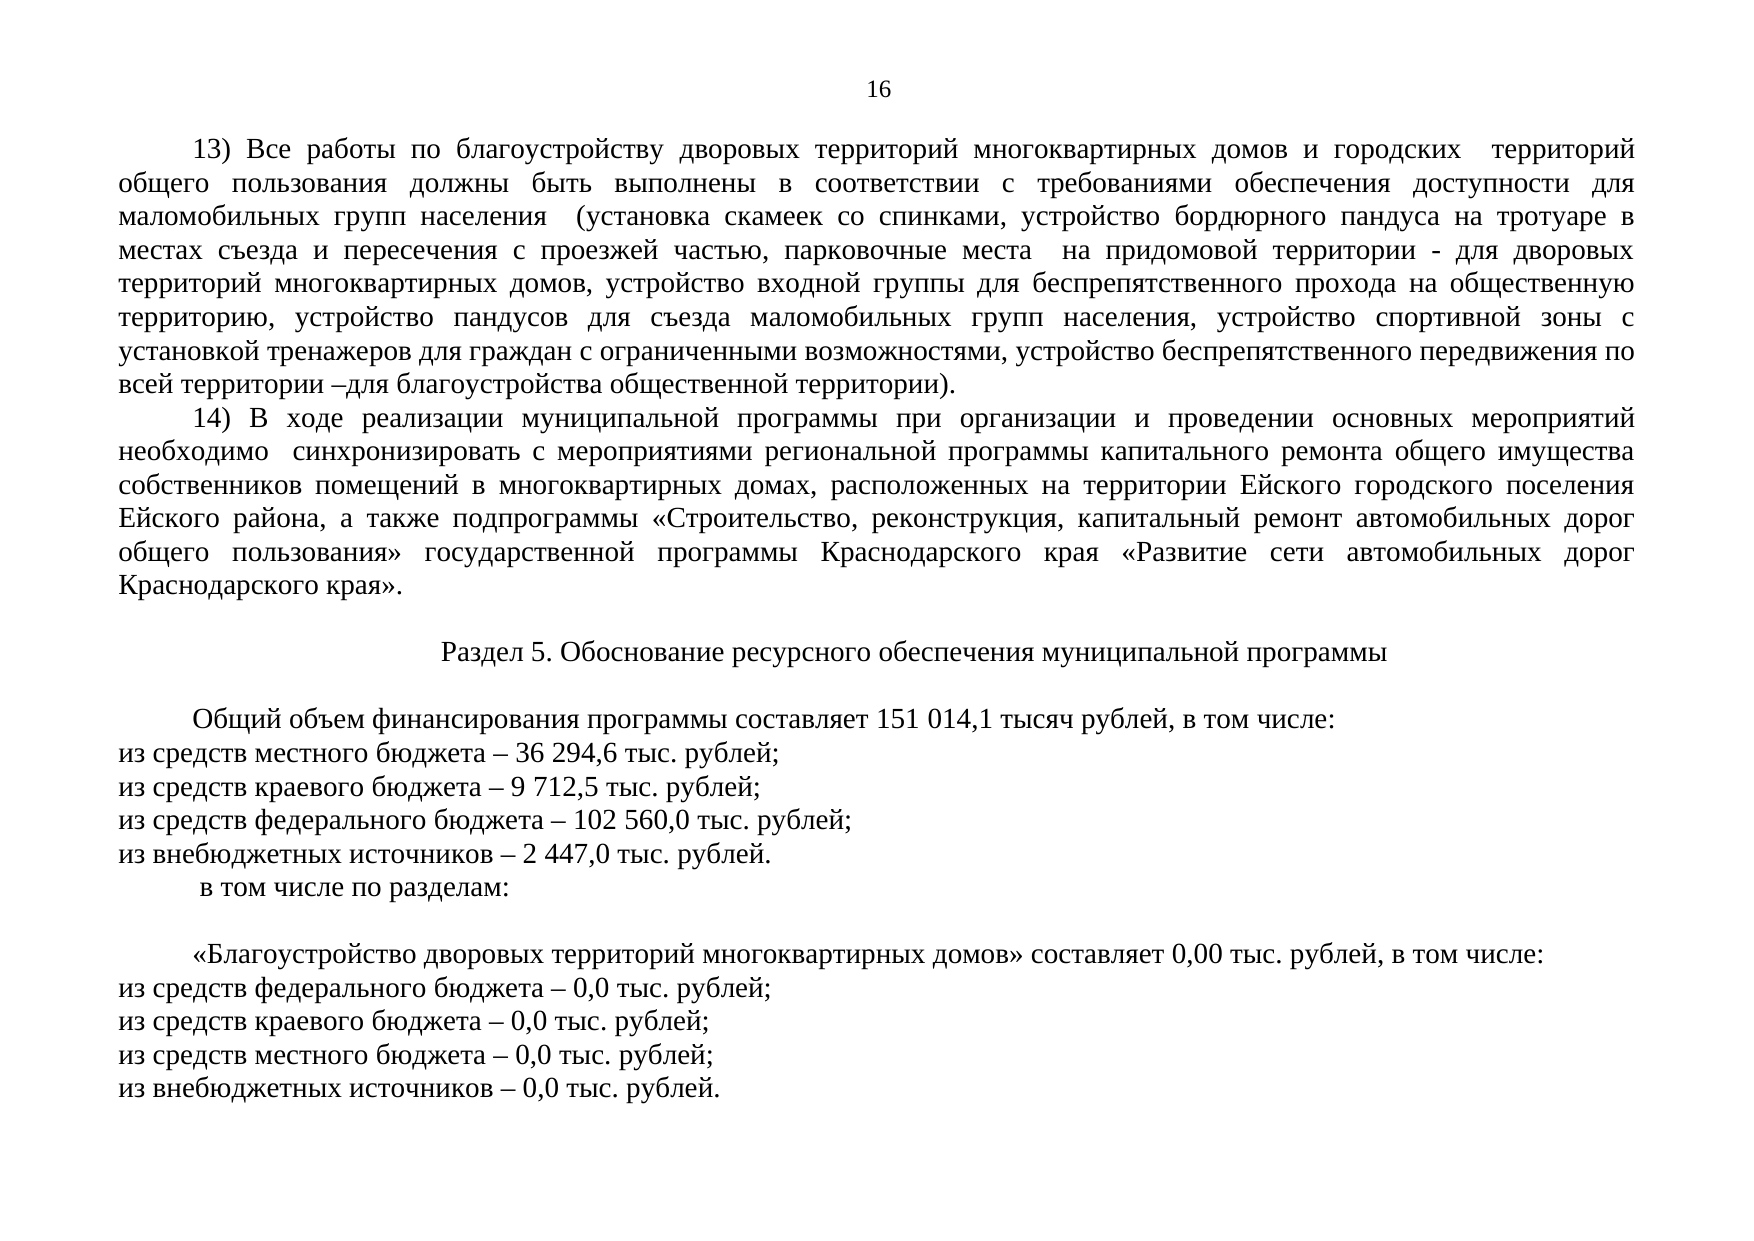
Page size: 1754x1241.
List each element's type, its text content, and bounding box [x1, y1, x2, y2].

text из средств местного бюджета – 36 294,6 тыс. рублей; [118, 735, 1639, 769]
text Общий объем финансирования программы составляет 151 014,1 тысяч рублей, в том числе: [118, 702, 1639, 735]
text из средств краевого бюджета – 0,0 тыс. рублей; [118, 1003, 1636, 1037]
text из средств краевого бюджета – 9 712,5 тыс. рублей; [118, 769, 1639, 802]
text из внебюджетных источников – 2 447,0 тыс. рублей. [118, 836, 1639, 869]
text 14) В ходе реализации муниципальной программы при организации и проведении основных мероприятий необходимо синхронизировать с мероприятиями региональной программы капитального ремонта общего имущества собственников помещений в многоквартирных домах, расположенных на территории Ейского городского поселения Ейского района, а также подпрограммы «Строительство, реконструкция, капитальный ремонт автомобильных дорог общего пользования» государственной программы Краснодарского края «Развитие сети автомобильных дорог Краснодарского края». [118, 400, 1636, 601]
text в том числе по разделам: [118, 869, 1636, 903]
text из средств федерального бюджета – 0,0 тыс. рублей; [118, 970, 1636, 1003]
text 13) Все работы по благоустройству дворовых территорий многоквартирных домов и городских территорий общего пользования должны быть выполнены в соответствии с требованиями обеспечения доступности для маломобильных групп населения (установка скамеек со спинками, устройство бордюрного пандуса на тротуаре в местах съезда и пересечения с проезжей частью, парковочные места на придомовой территории - для дворовых территорий многоквартирных домов, устройство входной группы для беспрепятственного прохода на общественную территорию, устройство пандусов для съезда маломобильных групп населения, устройство спортивной зоны с установкой тренажеров для граждан с ограниченными возможностями, устройство беспрепятственного передвижения по всей территории –для благоустройства общественной территории). [118, 131, 1636, 400]
text из внебюджетных источников – 0,0 тыс. рублей. [118, 1071, 1639, 1104]
text из средств федерального бюджета – 102 560,0 тыс. рублей; [118, 802, 1639, 836]
text из средств местного бюджета – 0,0 тыс. рублей; [118, 1037, 1636, 1071]
text «Благоустройство дворовых территорий многоквартирных домов» составляет 0,00 тыс. рублей, в том числе: [118, 936, 1636, 970]
text Раздел 5. Обоснование ресурсного обеспечения муниципальной программы [118, 634, 1636, 668]
